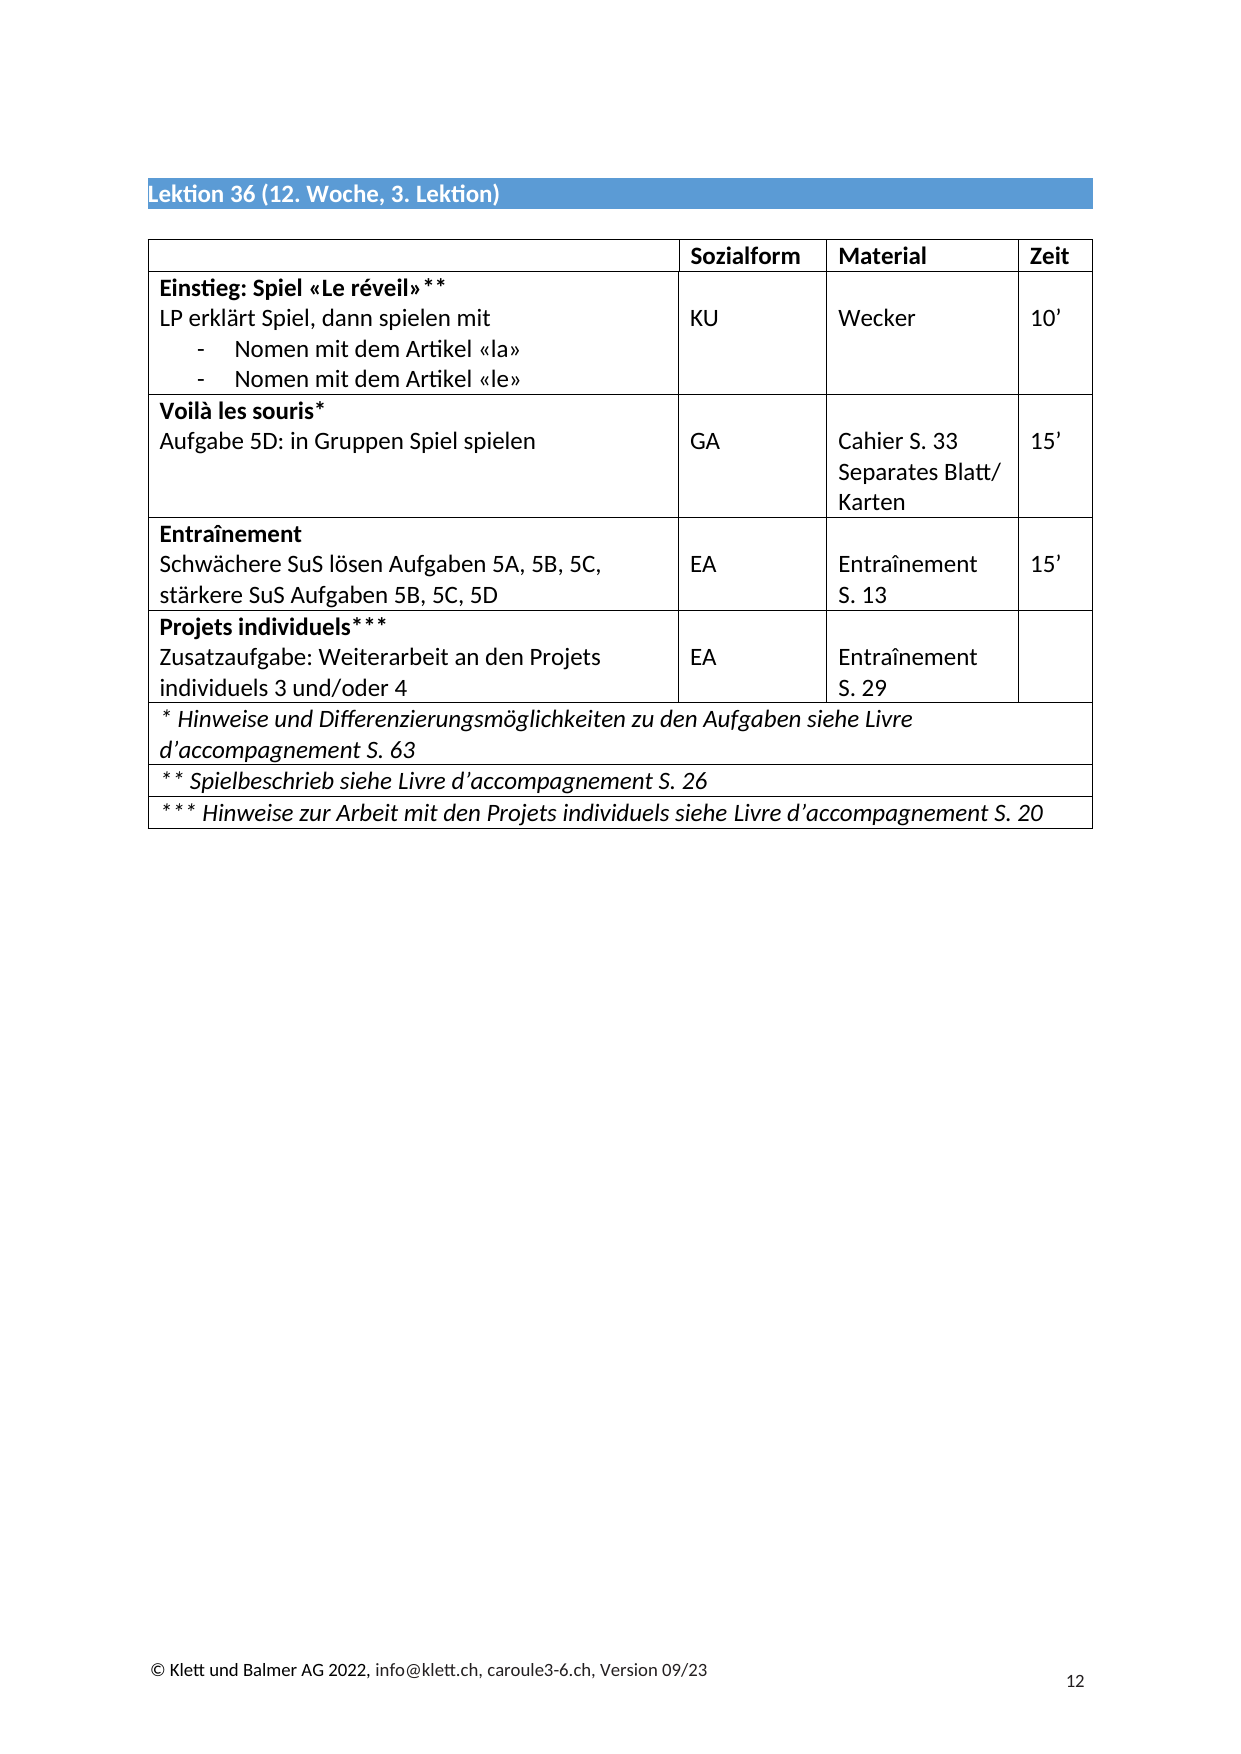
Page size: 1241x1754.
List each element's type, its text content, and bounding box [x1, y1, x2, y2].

table_cell GA [679, 395, 826, 517]
table_header [149, 240, 679, 271]
table_cell [1019, 611, 1092, 702]
table_cell Entraînement Schwächere SuS lösen Aufgaben 5A, 5B, 5C, stärkere SuS Aufgaben 5B, 5C, 5D [149, 518, 678, 609]
table_cell EA [679, 611, 826, 702]
table_cell Einstieg: Spiel «Le réveil»** LP erklärt Spiel, dann spielen mit Nomen mit dem Artikel «la» Nomen mit dem Artikel «le» [149, 272, 678, 394]
table_header Sozialform [680, 240, 826, 271]
table_header Zeit [1019, 240, 1092, 271]
table_cell Wecker [827, 272, 1018, 394]
table_cell 15’ [1019, 518, 1092, 609]
table_cell ** Spielbeschrieb siehe Livre d’accompagnement S. 26 [149, 765, 1092, 796]
table_cell KU [679, 272, 826, 394]
table_header Material [827, 240, 1018, 271]
table_cell 15’ [1019, 395, 1092, 517]
table_cell * Hinweise und Differenzierungsmöglichkeiten zu den Aufgaben siehe Livre d’accompagnement S. 63 [149, 703, 1092, 764]
table_cell Projets individuels*** Zusatzaufgabe: Weiterarbeit an den Projets individuels 3 und/oder 4 [149, 611, 678, 702]
table_cell Entraînement S. 13 [827, 518, 1018, 609]
table_cell 10’ [1019, 272, 1092, 394]
table_cell EA [679, 518, 826, 609]
table_cell Entraînement S. 29 [827, 611, 1018, 702]
table_cell Cahier S. 33 Separates Blatt/ Karten [827, 395, 1018, 517]
table_cell Voilà les souris* Aufgabe 5D: in Gruppen Spiel spielen [149, 395, 678, 517]
table_cell *** Hinweise zur Arbeit mit den Projets individuels siehe Livre d’accompagnement S. 20 [149, 797, 1092, 827]
text Lektion 36 (12. Woche, 3. Lektion) [148, 178, 1093, 209]
